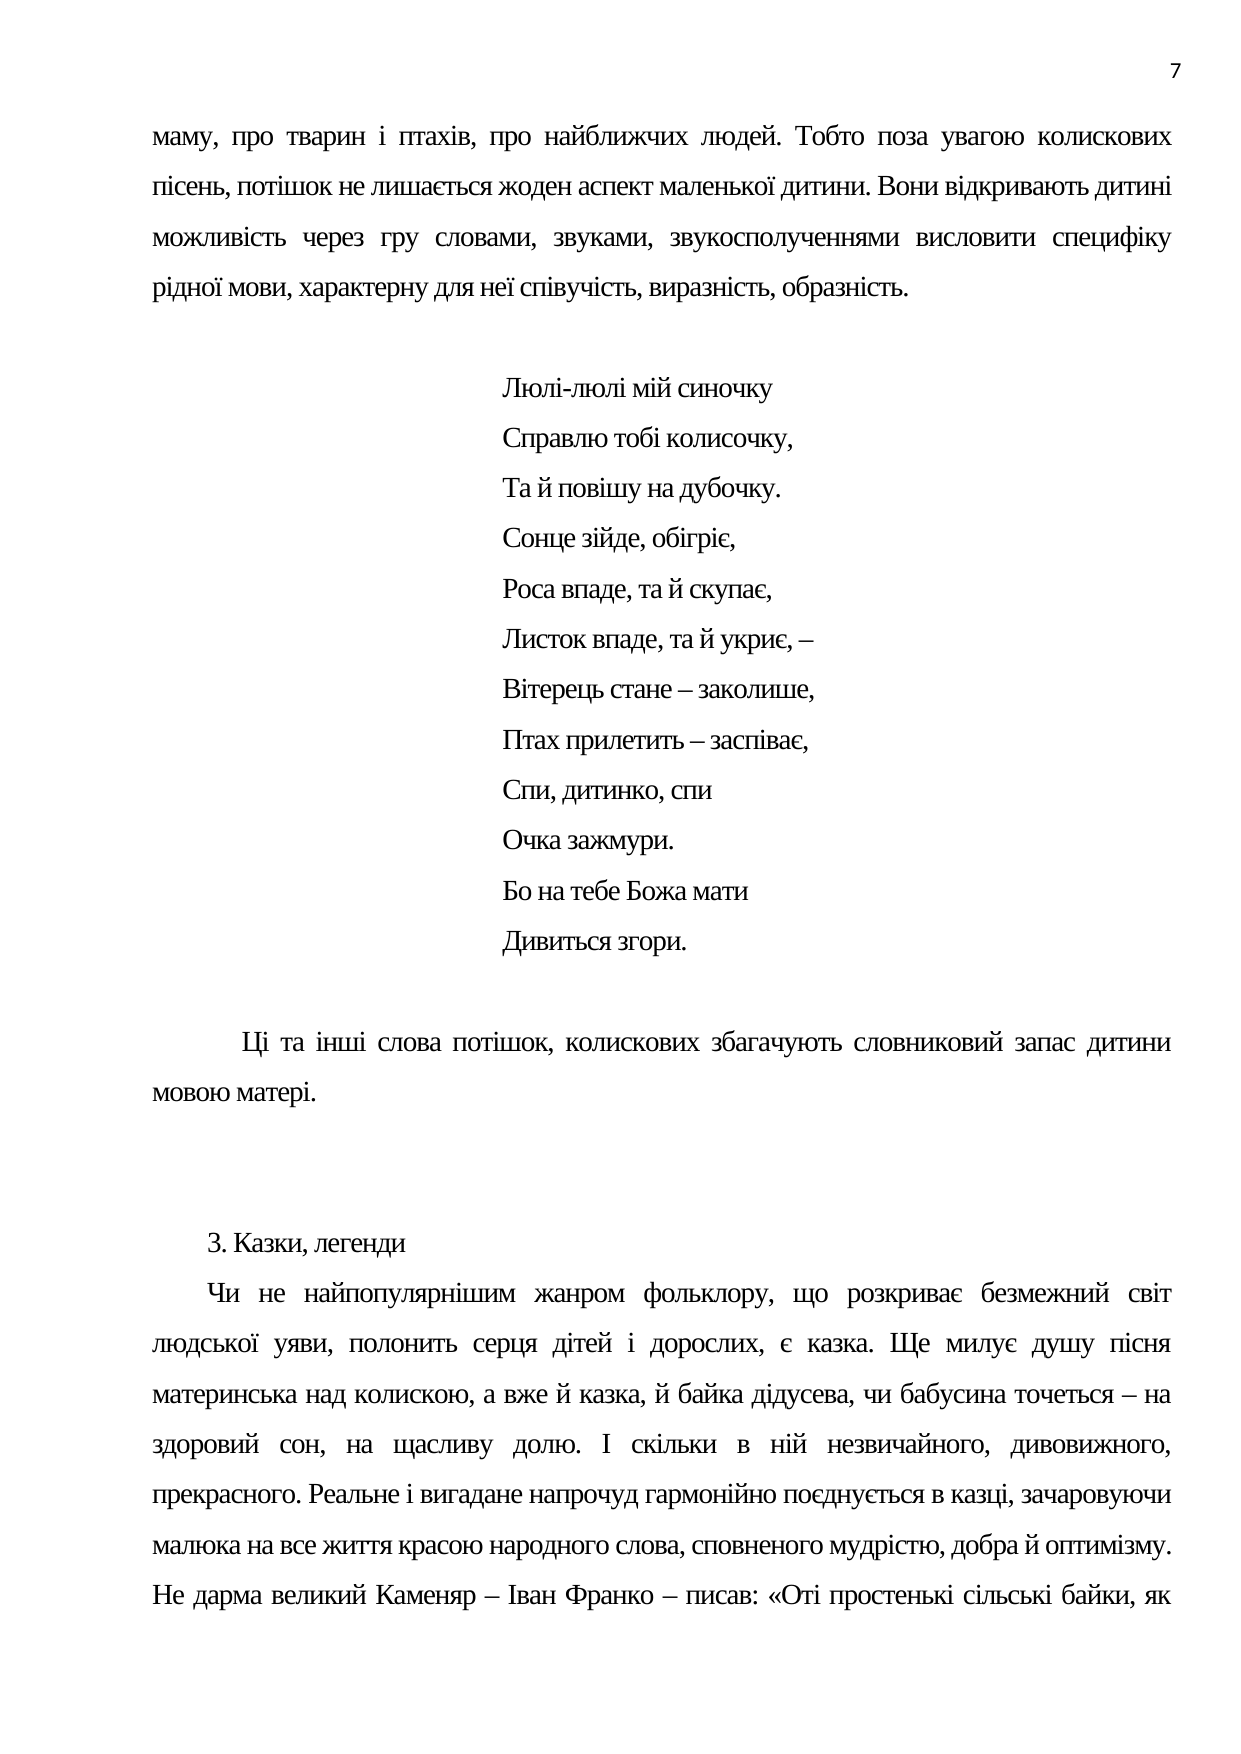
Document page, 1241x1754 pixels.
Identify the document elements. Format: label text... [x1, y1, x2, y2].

text 3. Казки, легенди [152, 1225, 1173, 1258]
text Очка зажмури. [152, 822, 1173, 856]
text Справлю тобі колисочку, [152, 420, 1173, 453]
text Бо на тебе Божа мати [152, 873, 1173, 906]
text Спи, дитинко, спи [152, 772, 1173, 806]
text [152, 1275, 1173, 1611]
text Ці та інші слова потішок, колискових збагачують словниковий запас дитини мовою матері. [152, 1024, 1173, 1108]
text Дивиться згори. [152, 923, 1173, 957]
text Люлі-люлі мій синочку [152, 370, 1173, 403]
text Роса впаде, та й скупає, [152, 571, 1173, 604]
text Листок впаде, та й укриє, – [152, 621, 1173, 655]
text Та й повішу на дубочку. [152, 470, 1173, 504]
text Птах прилетить – заспіває, [152, 722, 1173, 755]
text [152, 118, 1173, 303]
text Сонце зійде, обігріє, [152, 521, 1173, 554]
text Вітерець стане – заколише, [152, 672, 1173, 705]
